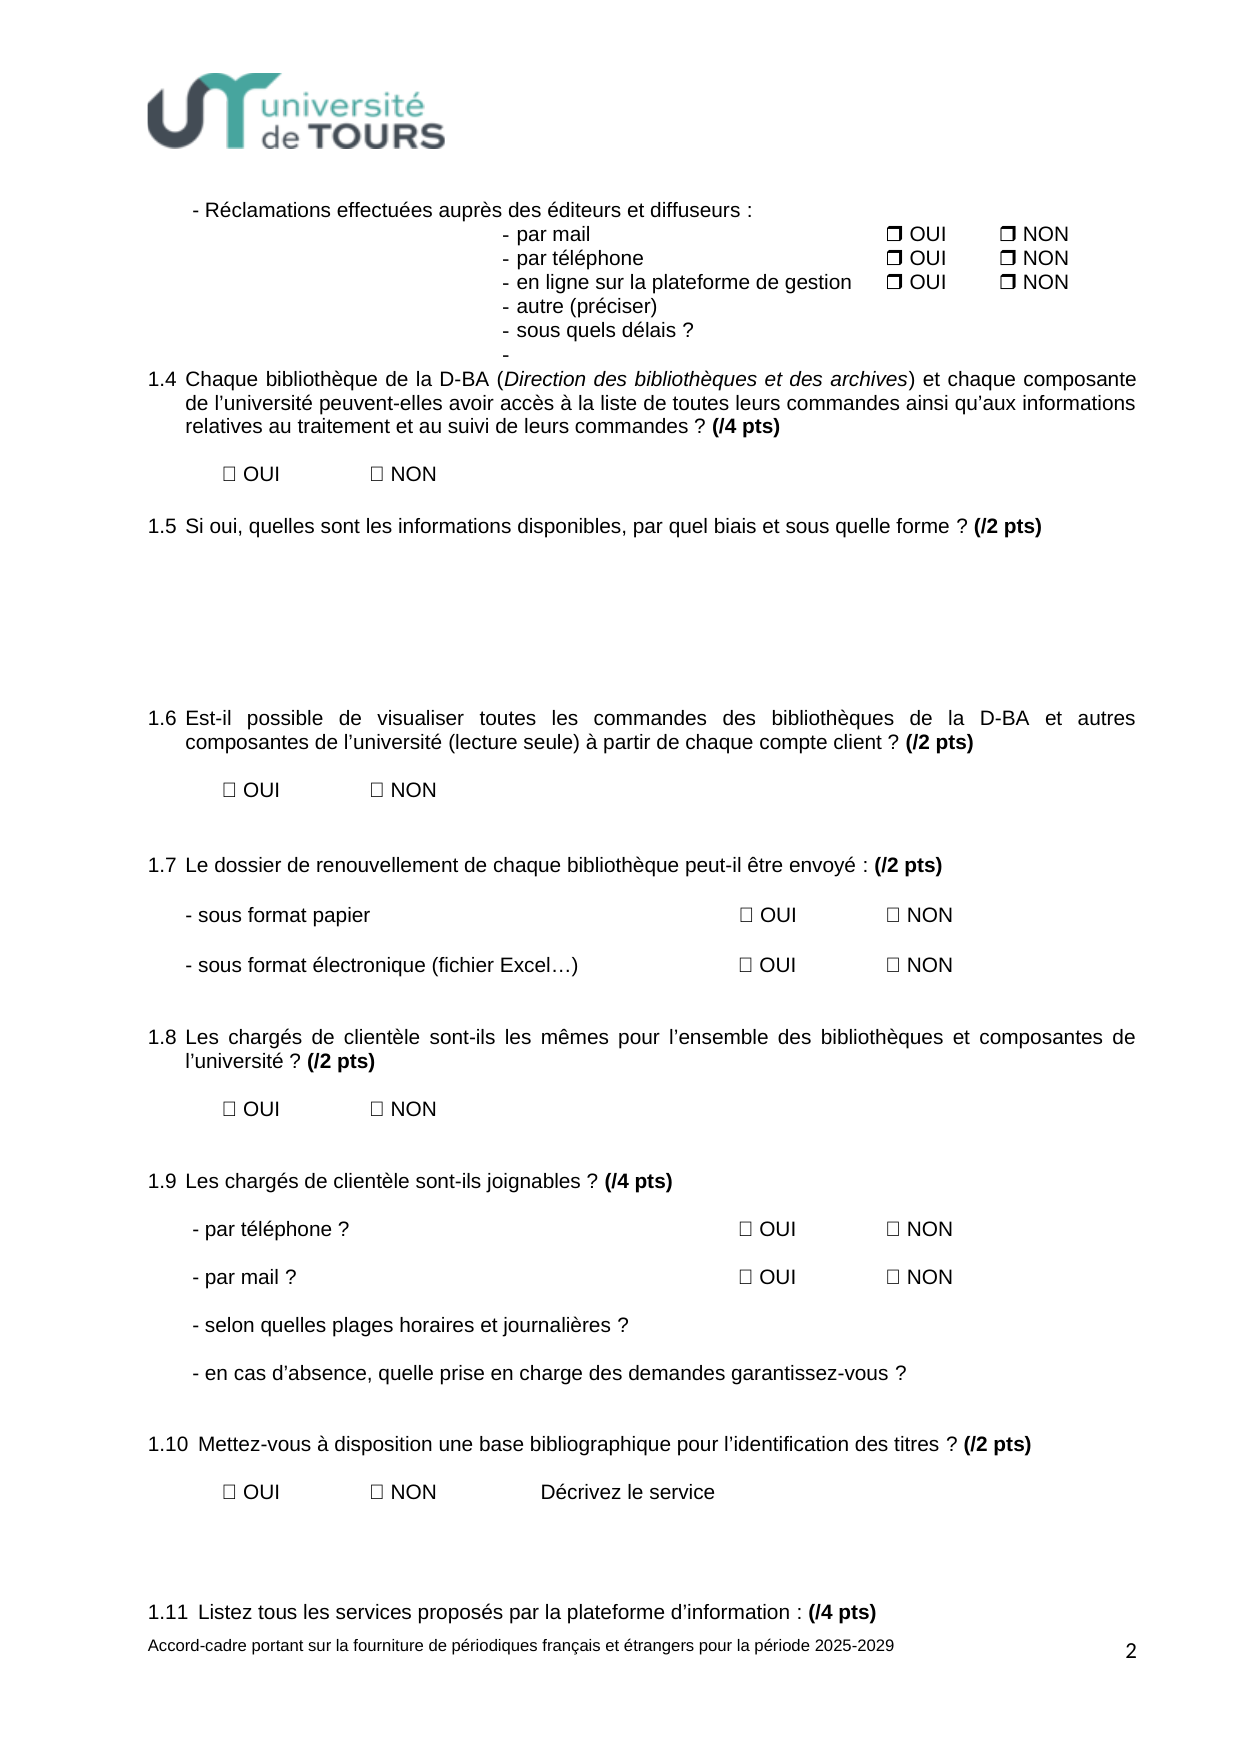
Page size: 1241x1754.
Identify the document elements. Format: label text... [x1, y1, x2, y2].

list par téléphone OUI NON [502, 246, 1137, 270]
list Listez tous les services proposés par la plateforme d’information : (/4 pts) [148, 1600, 1137, 1624]
text - en cas d’absence, quelle prise en charge des demandes garantissez-vous ? [192, 1360, 1137, 1384]
list Est-il possible de visualiser toutes les commandes des bibliothèques de la D-BA et autres composantes de l’université (lecture seule) à partir de chaque compte client ? (/2 pts) [148, 706, 1137, 754]
text - selon quelles plages horaires et journalières ? [192, 1312, 1137, 1336]
text  OUI  NON Décrivez le service [148, 1480, 1137, 1504]
list par mail OUI NON [502, 221, 1137, 246]
list Si oui, quelles sont les informations disponibles, par quel biais et sous quelle forme ? (/2 pts) [148, 514, 1137, 538]
text - sous format électronique (fichier Excel…)  OUI  NON [148, 953, 1181, 977]
list Le dossier de renouvellement de chaque bibliothèque peut-il être envoyé : (/2 pts) [148, 852, 1137, 876]
list en ligne sur la plateforme de gestion OUI NON [502, 270, 1137, 294]
text  OUI  NON [148, 1097, 1137, 1121]
text - par téléphone ?  OUI  NON [162, 1217, 1137, 1241]
list Les chargés de clientèle sont-ils joignables ? (/4 pts) [148, 1169, 1137, 1193]
text  OUI  NON [148, 462, 1181, 486]
list Les chargés de clientèle sont-ils les mêmes pour l’ensemble des bibliothèques et composantes de l’université ? (/2 pts) [148, 1025, 1137, 1073]
list autre (préciser) [502, 294, 1137, 318]
text  OUI  NON [148, 778, 1137, 802]
text - par mail ?  OUI  NON [192, 1264, 1137, 1288]
list Mettez-vous à disposition une base bibliographique pour l’identification des titres ? (/2 pts) [148, 1432, 1137, 1456]
list Chaque bibliothèque de la D-BA (Direction des bibliothèques et des archives) et chaque composante de l’université peuvent-elles avoir accès à la liste de toutes leurs commandes ainsi qu’aux informations relatives au traitement et au suivi de leurs commandes ? (/4 pts) [148, 366, 1137, 438]
list sous quels délais ? [502, 318, 1137, 342]
text - sous format papier  OUI  NON [148, 903, 1181, 927]
picture [147, 73, 445, 149]
text - Réclamations effectuées auprès des éditeurs et diffuseurs : [192, 197, 1137, 221]
